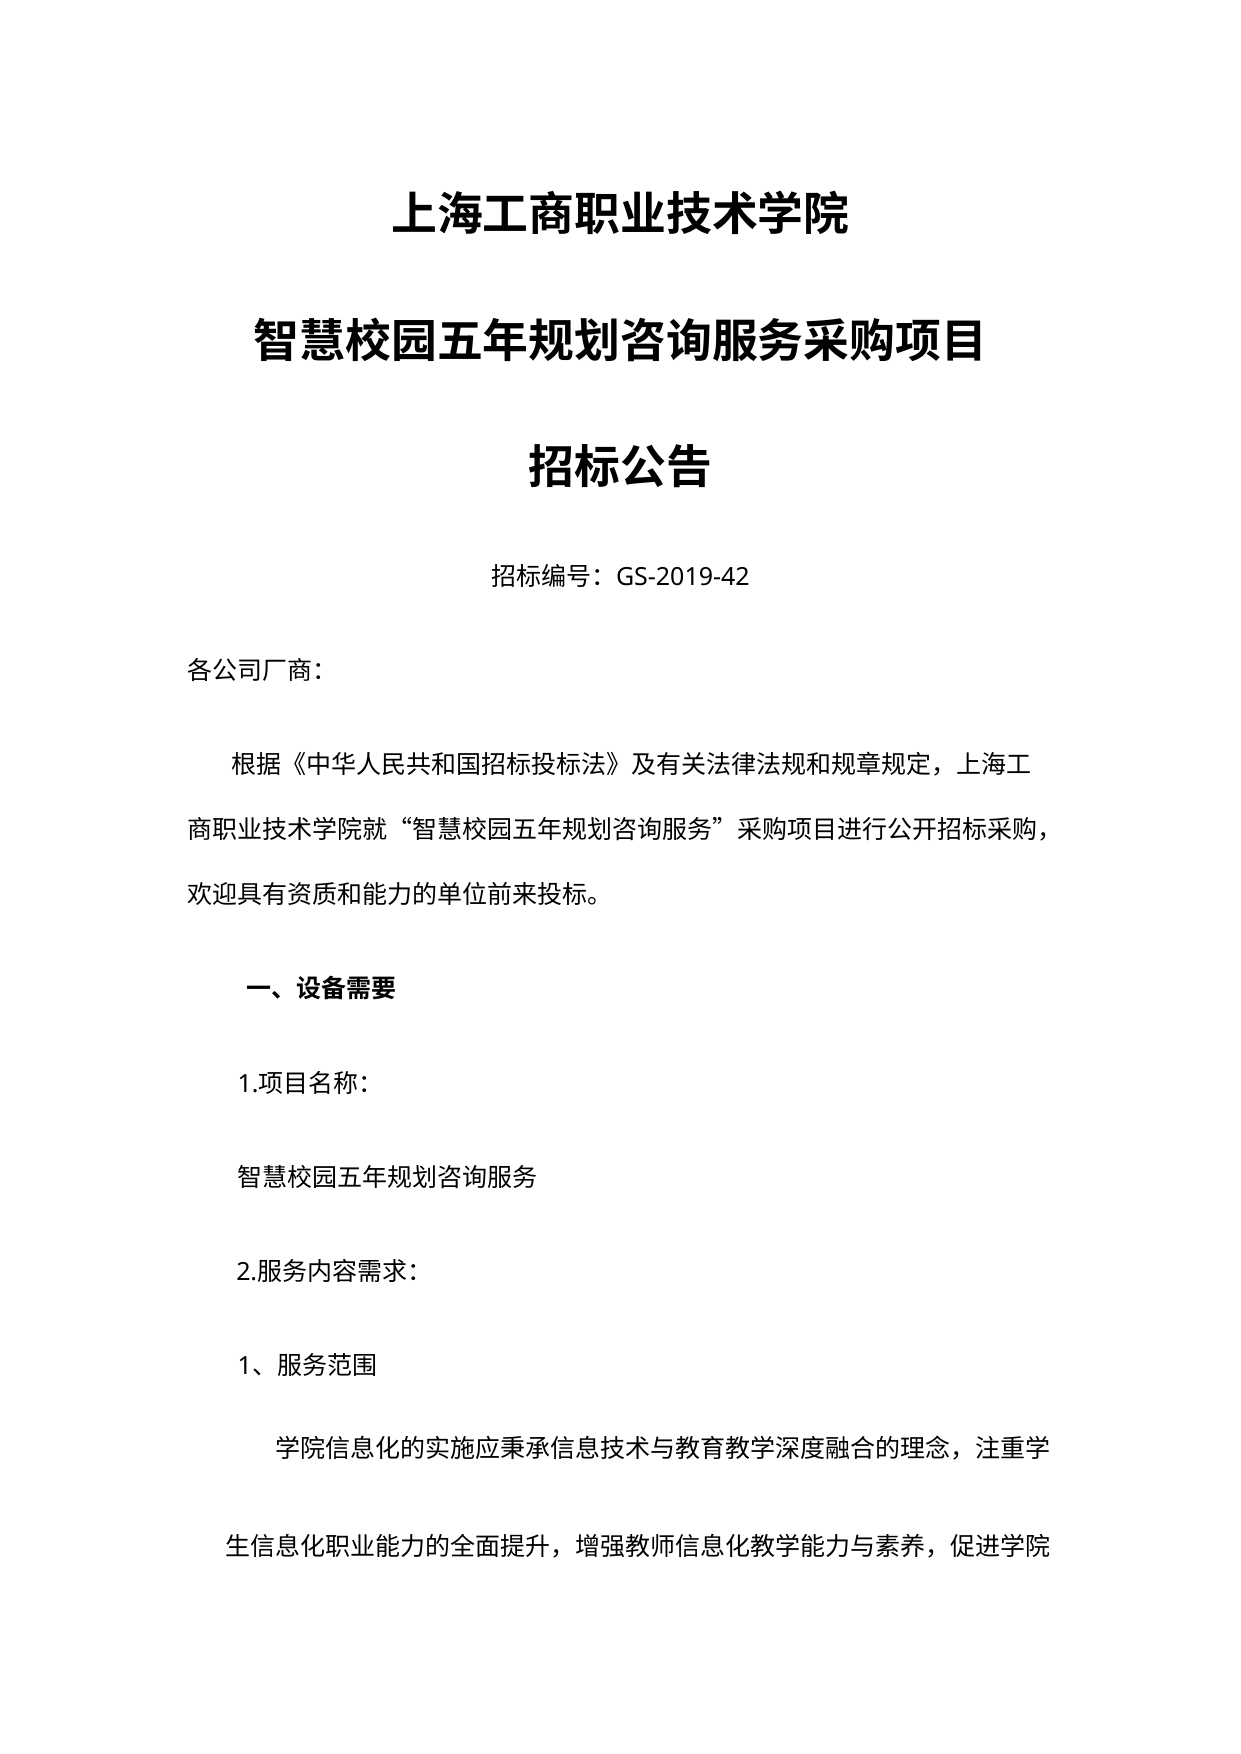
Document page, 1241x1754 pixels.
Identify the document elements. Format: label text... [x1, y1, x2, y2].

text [225, 1414, 1053, 1577]
text 2.服务内容需求： [187, 1237, 1053, 1302]
text 各公司厂商： [187, 636, 1053, 701]
text 上海工商职业技术学院 [187, 162, 1053, 259]
text 招标编号：GS-2019-42 [187, 542, 1053, 607]
text 招标公告 [187, 415, 1053, 513]
text 1.项目名称： [187, 1049, 1053, 1114]
text 1、服务范围 [187, 1331, 1053, 1396]
text 智慧校园五年规划咨询服务 [187, 1143, 1053, 1208]
text 根据《中华人民共和国招标投标法》及有关法律法规和规章规定，上海工商职业技术学院就“智慧校园五年规划咨询服务”采购项目进行公开招标采购，欢迎具有资质和能力的单位前来投标。 [187, 730, 1053, 925]
text 一、设备需要 [187, 954, 1053, 1019]
text 智慧校园五年规划咨询服务采购项目 [187, 289, 1053, 386]
